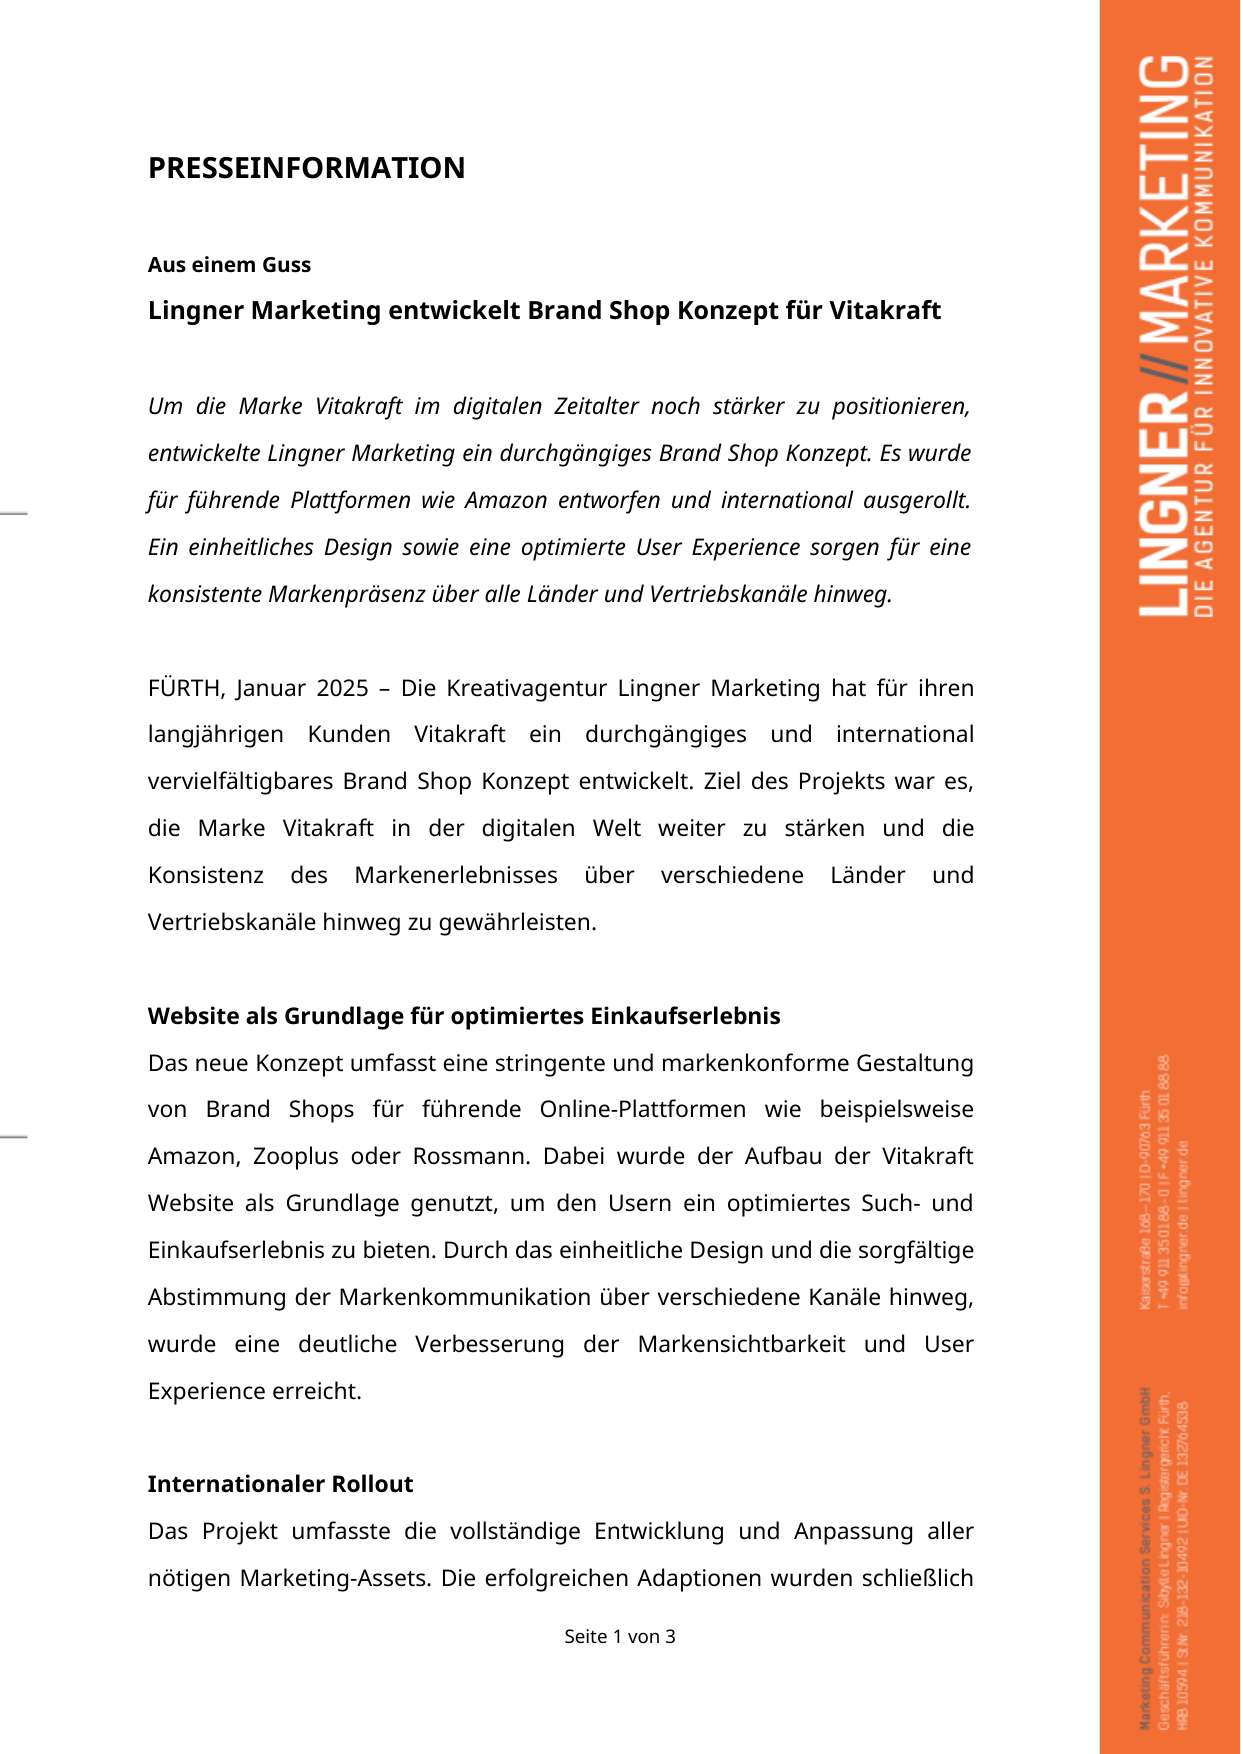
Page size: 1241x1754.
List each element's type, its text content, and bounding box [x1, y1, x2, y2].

text Das neue Konzept umfasst eine stringente und markenkonforme Gestaltung von Brand Shops für führende Online-Plattformen wie beispielsweise Amazon, Zooplus oder Rossmann. Dabei wurde der Aufbau der Vitakraft Website als Grundlage genutzt, um den Usern ein optimiertes Such- und Einkaufserlebnis zu bieten. Durch das einheitliche Design und die sorgfältige Abstimmung der Markenkommunikation über verschiedene Kanäle hinweg, wurde eine deutliche Verbesserung der Markensichtbarkeit und User Experience erreicht. [148, 1047, 975, 1406]
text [148, 1515, 975, 1593]
text Aus einem Guss [148, 250, 975, 278]
text Lingner Marketing entwickelt Brand Shop Konzept für Vitakraft [148, 292, 975, 326]
text Um die Marke Vitakraft im digitalen Zeitalter noch stärker zu positionieren, entwickelte Lingner Marketing ein durchgängiges Brand Shop Konzept. Es wurde für führende Plattformen wie Amazon entworfen und international ausgerollt. Ein einheitliches Design sowie eine optimierte User Experience sorgen für eine konsistente Markenpräsenz über alle Länder und Vertriebskanäle hinweg. [148, 390, 975, 609]
text FÜRTH, Januar 2025 – Die Kreativagentur Lingner Marketing hat für ihren langjährigen Kunden Vitakraft ein durchgängiges und international vervielfältigbares Brand Shop Konzept entwickelt. Ziel des Projekts war es, die Marke Vitakraft in der digitalen Welt weiter zu stärken und die Konsistenz des Markenerlebnisses über verschiedene Länder und Vertriebskanäle hinweg zu gewährleisten. [148, 672, 975, 937]
text Internationaler Rollout [148, 1468, 975, 1500]
text PRESSEINFORMATION [148, 148, 975, 187]
text Website als Grundlage für optimiertes Einkaufserlebnis [148, 1000, 975, 1031]
